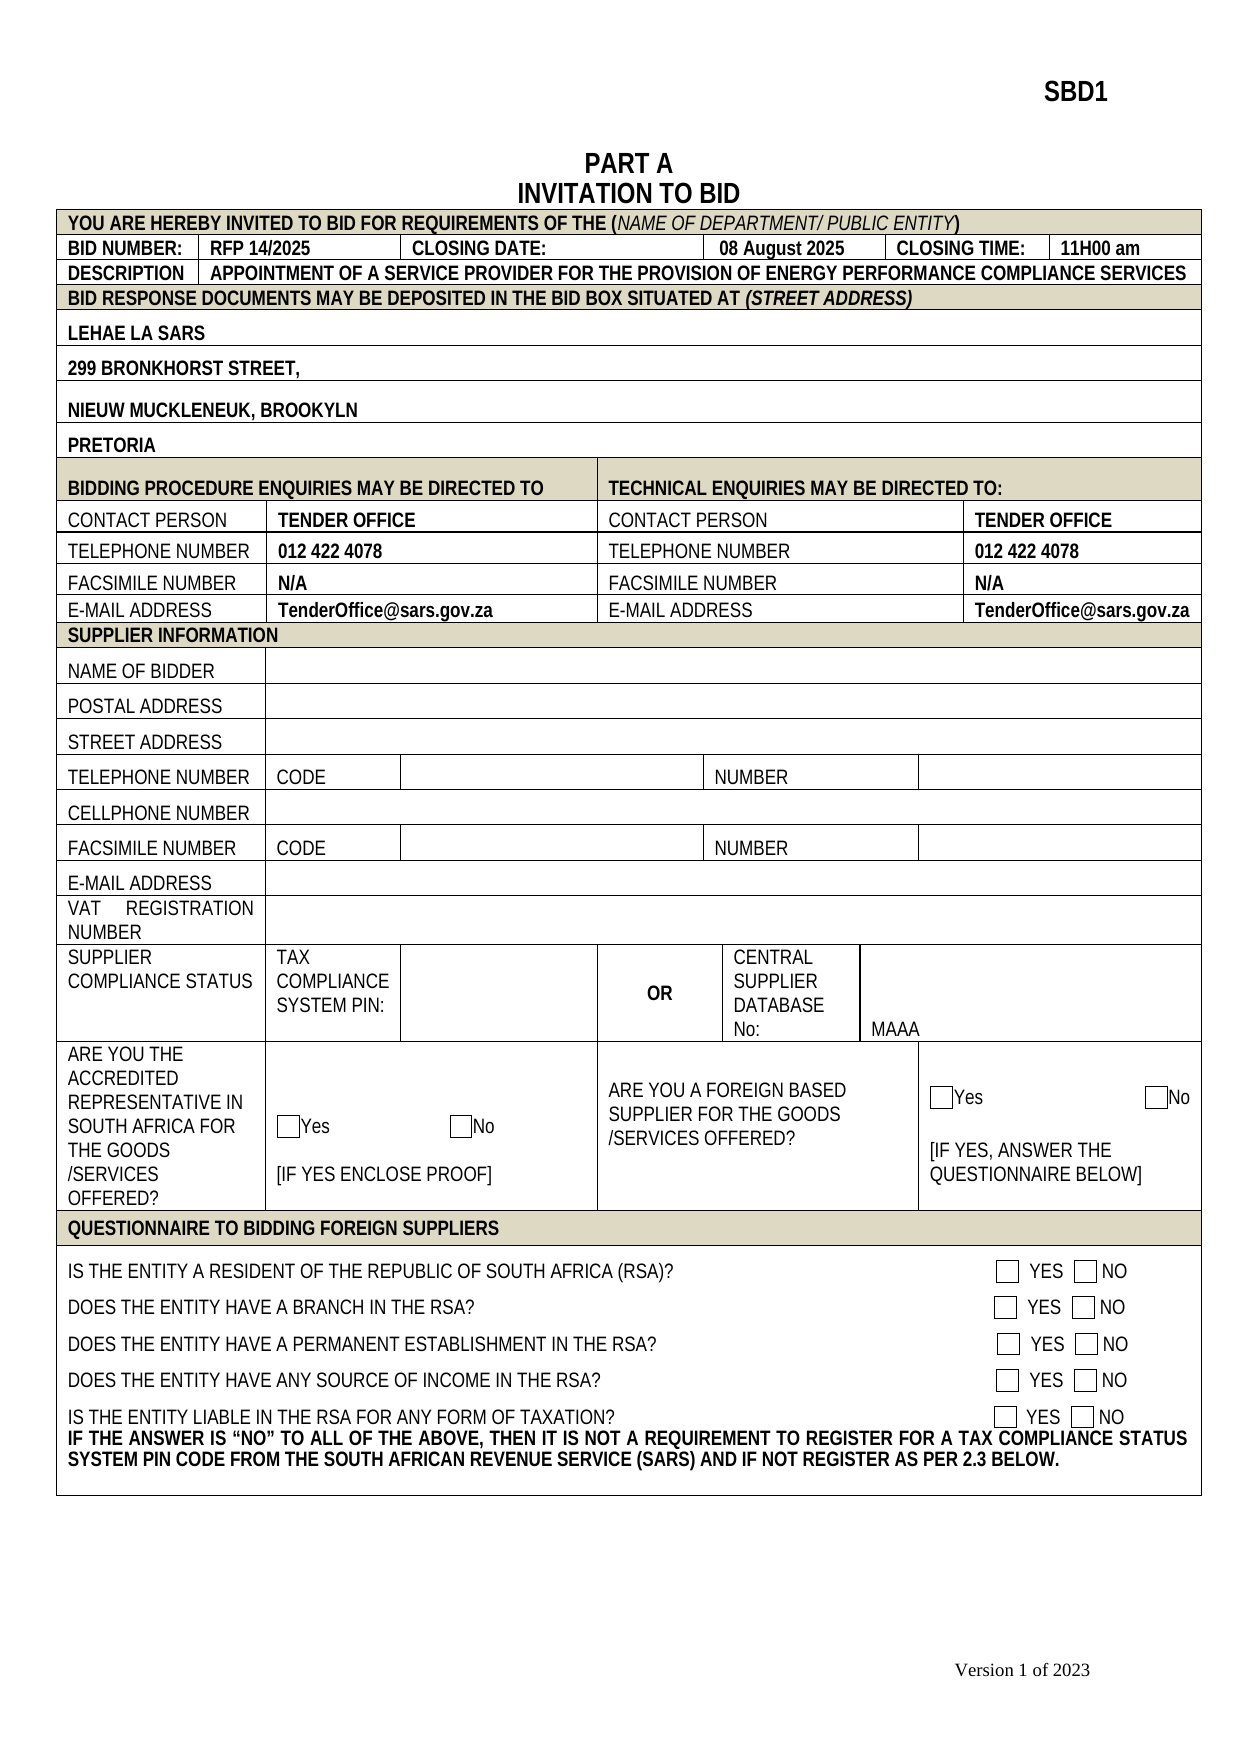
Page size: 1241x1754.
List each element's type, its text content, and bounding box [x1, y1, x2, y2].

title INVITATION TO BID [150, 180, 1107, 209]
table_cell OR [598, 945, 722, 1041]
table_cell FACSIMILE NUMBER [57, 564, 266, 594]
table_cell RFP 14/2025 [199, 235, 400, 259]
table_cell CONTACT PERSON [57, 501, 266, 531]
table_cell CODE [266, 825, 400, 860]
table_cell [266, 684, 1201, 718]
title PART A [150, 150, 1107, 180]
table_cell FACSIMILE NUMBER [57, 825, 265, 860]
table_cell PRETORIA [57, 423, 1201, 457]
table_cell TELEPHONE NUMBER [598, 533, 963, 563]
table_cell [401, 825, 703, 860]
table_cell ARE YOU THE ACCREDITED REPRESENTATIVE IN SOUTH AFRICA FOR THE GOODS /SERVICES OFFERED? [57, 1042, 265, 1210]
table_cell NIEUW MUCKLENEUK, BROOKYLN [57, 381, 1201, 422]
table_cell CLOSING DATE: [401, 235, 703, 259]
table_cell NAME OF BIDDER [57, 648, 265, 683]
table_cell CODE [266, 755, 400, 789]
table_cell TELEPHONE NUMBER [57, 755, 265, 789]
table_cell MAAA [861, 945, 1201, 1041]
table_cell CLOSING TIME: [886, 235, 1049, 259]
table_cell 11H00 am [1050, 235, 1201, 259]
table_cell TenderOffice@sars.gov.za [964, 595, 1201, 622]
table_cell STREET ADDRESS [57, 719, 265, 753]
table_cell TENDER OFFICE [267, 501, 597, 531]
table_cell E-MAIL ADDRESS [57, 861, 265, 895]
table_cell POSTAL ADDRESS [57, 684, 265, 718]
table_cell TELEPHONE NUMBER [57, 533, 266, 563]
table_cell [401, 755, 703, 789]
table_cell [919, 755, 1201, 789]
table_cell NUMBER [704, 825, 918, 860]
table_header YOU ARE HEREBY INVITED TO BID FOR REQUIREMENTS OF THE (NAME OF DEPARTMENT/ PUBLIC ENTITY) [57, 210, 1201, 234]
table_cell TenderOffice@sars.gov.za [267, 595, 597, 622]
table_cell E-MAIL ADDRESS [598, 595, 963, 622]
table_cell APPOINTMENT OF A SERVICE PROVIDER FOR THE PROVISION OF ENERGY PERFORMANCE COMPLIANCE SERVICES [199, 260, 1201, 284]
table_cell 012 422 4078 [964, 533, 1201, 563]
table_cell BID RESPONSE DOCUMENTS MAY BE DEPOSITED IN THE BID BOX SITUATED AT (STREET ADDRESS) [57, 285, 1201, 309]
table_cell SUPPLIER INFORMATION [57, 623, 1201, 647]
table_cell DESCRIPTION [57, 260, 198, 284]
table_cell IS THE ENTITY A RESIDENT OF THE REPUBLIC OF SOUTH AFRICA (RSA)? YES NO DOES THE ENTITY HAVE A BRANCH IN THE RSA? YES NO DOES THE ENTITY HAVE A PERMANENT ESTABLISHMENT IN THE ? YES NO DOES THE ENTITY HAVE ANY SOURCE OF INCOME IN THE RSA? YES NO IS THE ENTITY LIABLE IN THE RSA FOR ANY FORM OF TAXATION? YES NO IF THE ANSWER IS “NO” TO ALL OF THE ABOVE, THEN IT IS NOT A REQUIREMENT TO REGISTER FOR A TAX COMPLIANCE STATUS SYSTEM PIN CODE FROM THE SOUTH AFRICAN REVENUE SERVICE (SARS) AND IF NOT REGISTER AS PER 2.3 BELOW. [57, 1246, 1201, 1495]
table_cell BID NUMBER: [57, 235, 198, 259]
table_cell 299 BRONKHORST STREET, [57, 346, 1201, 380]
table_cell SUPPLIER COMPLIANCE STATUS [57, 945, 265, 1041]
table_cell [266, 719, 1201, 753]
table_cell NUMBER [704, 755, 918, 789]
table_cell Yes No [IF YES, ANSWER THE QUESTIONNAIRE BELOW] [919, 1042, 1201, 1210]
table_cell 08 August 2025 [704, 235, 885, 259]
table_cell N/A [267, 564, 597, 594]
table_cell CONTACT PERSON [598, 501, 963, 531]
table_cell 012 422 4078 [267, 533, 597, 563]
table_cell QUESTIONNAIRE TO BIDDING FOREIGN SUPPLIERS [57, 1211, 1201, 1245]
table_cell FACSIMILE NUMBER [598, 564, 963, 594]
table_cell CELLPHONE NUMBER [57, 790, 265, 824]
table_cell [401, 945, 597, 1041]
table_cell TECHNICAL ENQUIRIES MAY BE DIRECTED TO: [598, 458, 1201, 500]
table_cell VAT REGISTRATION NUMBER [57, 896, 265, 944]
table_cell ARE YOU A FOREIGN BASED SUPPLIER FOR THE GOODS /SERVICES OFFERED? [598, 1042, 918, 1210]
table_cell [266, 790, 1201, 824]
table_cell [266, 648, 1201, 683]
table_cell N/A [964, 564, 1201, 594]
table_cell CENTRAL SUPPLIER DATABASE No: [723, 945, 859, 1041]
table_cell BIDDING PROCEDURE ENQUIRIES MAY BE DIRECTED TO [57, 458, 597, 500]
table_cell [919, 825, 1201, 860]
table_cell Yes No [IF YES ENCLOSE PROOF] [266, 1042, 597, 1210]
table_cell [266, 861, 1201, 895]
table_cell E-MAIL ADDRESS [57, 595, 266, 622]
table_cell TENDER OFFICE [964, 501, 1201, 531]
table_cell TAX COMPLIANCE SYSTEM PIN: [266, 945, 400, 1041]
table_cell LEHAE LA SARS [57, 310, 1201, 345]
table_cell [266, 896, 1201, 944]
